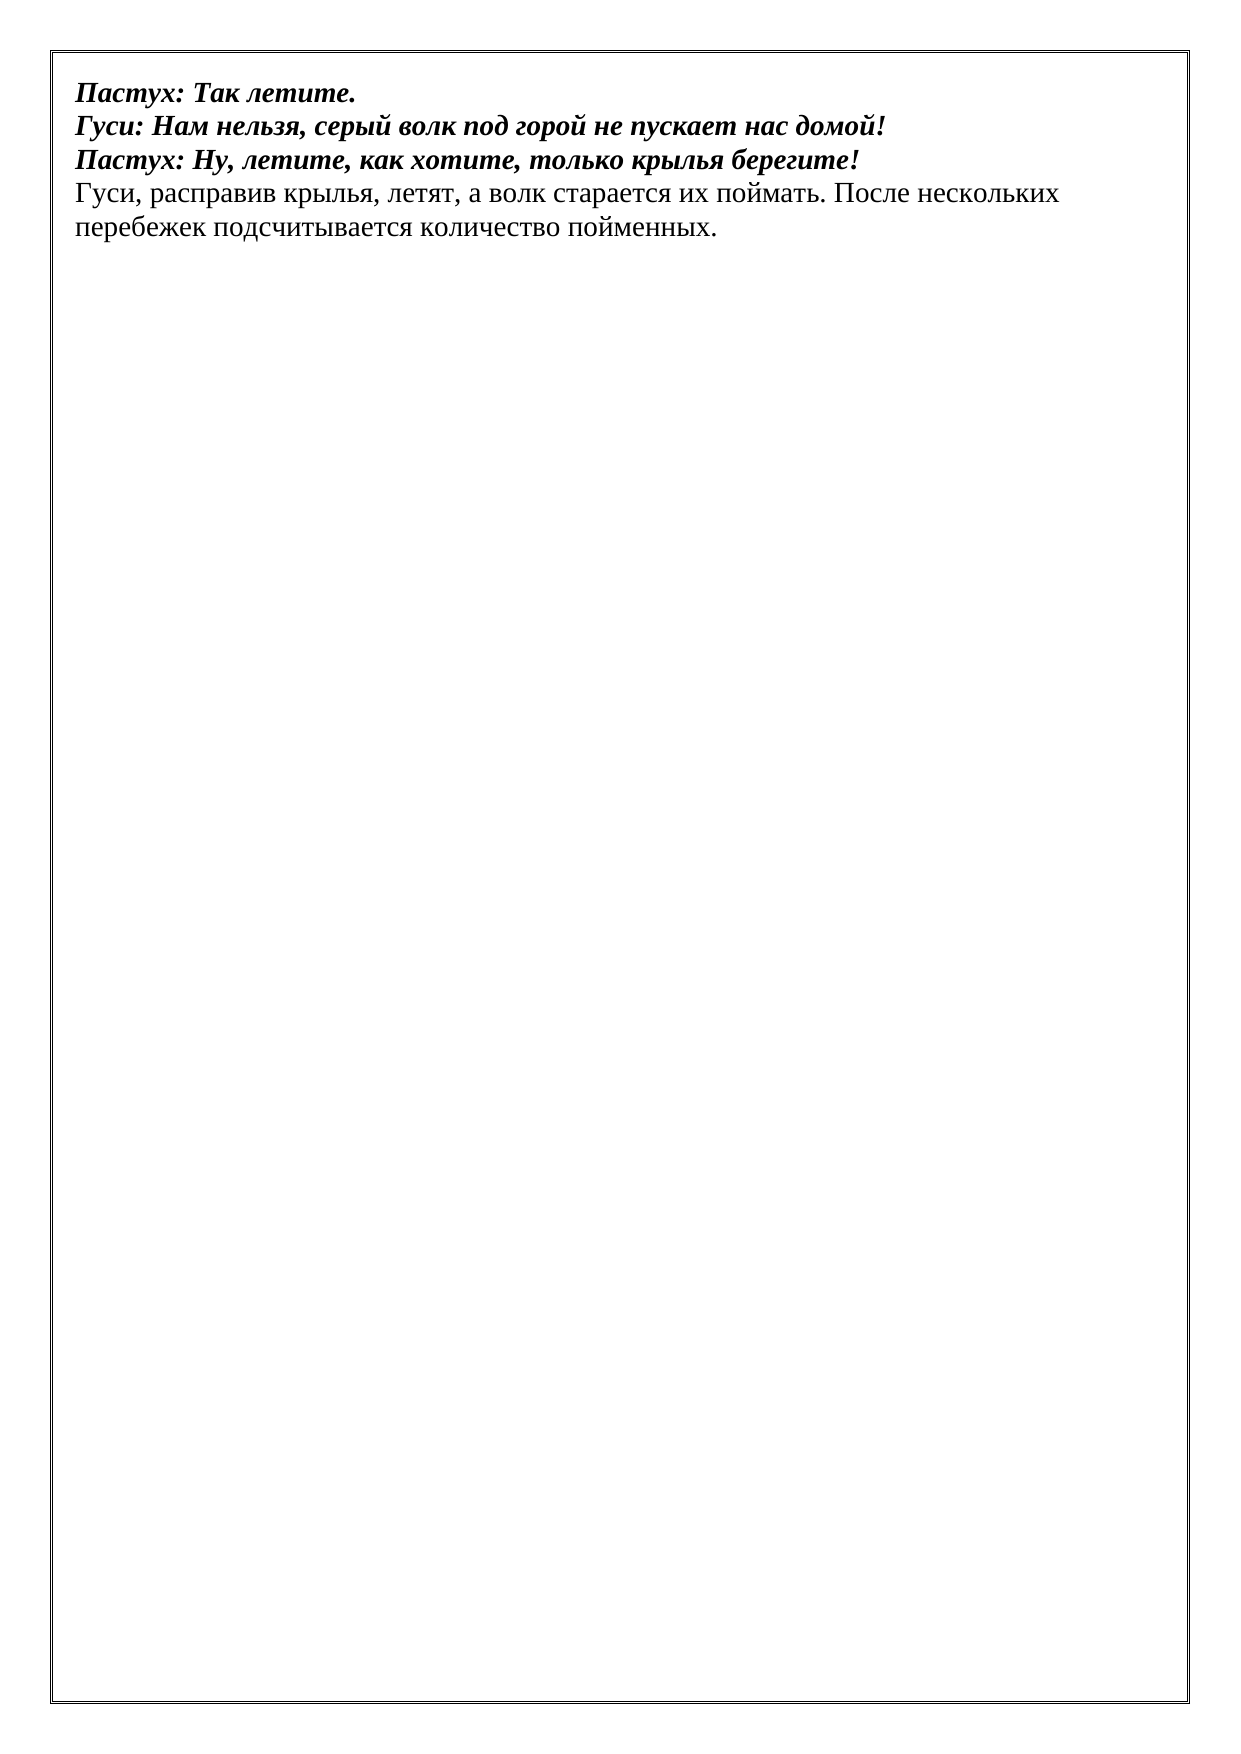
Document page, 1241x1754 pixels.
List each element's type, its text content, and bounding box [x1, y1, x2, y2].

text Гуси: Нам нельзя, серый волк под горой не пускает нас домой! [75, 108, 1165, 142]
text Пастух: Ну, летите, как хотите, только крылья берегите! [75, 142, 1165, 176]
text Гуси, расправив крылья, летят, а волк старается их поймать. После нескольких перебежек подсчитывается количество пойменных. [75, 176, 1165, 243]
text Пастух: Так летите. [75, 75, 1165, 108]
